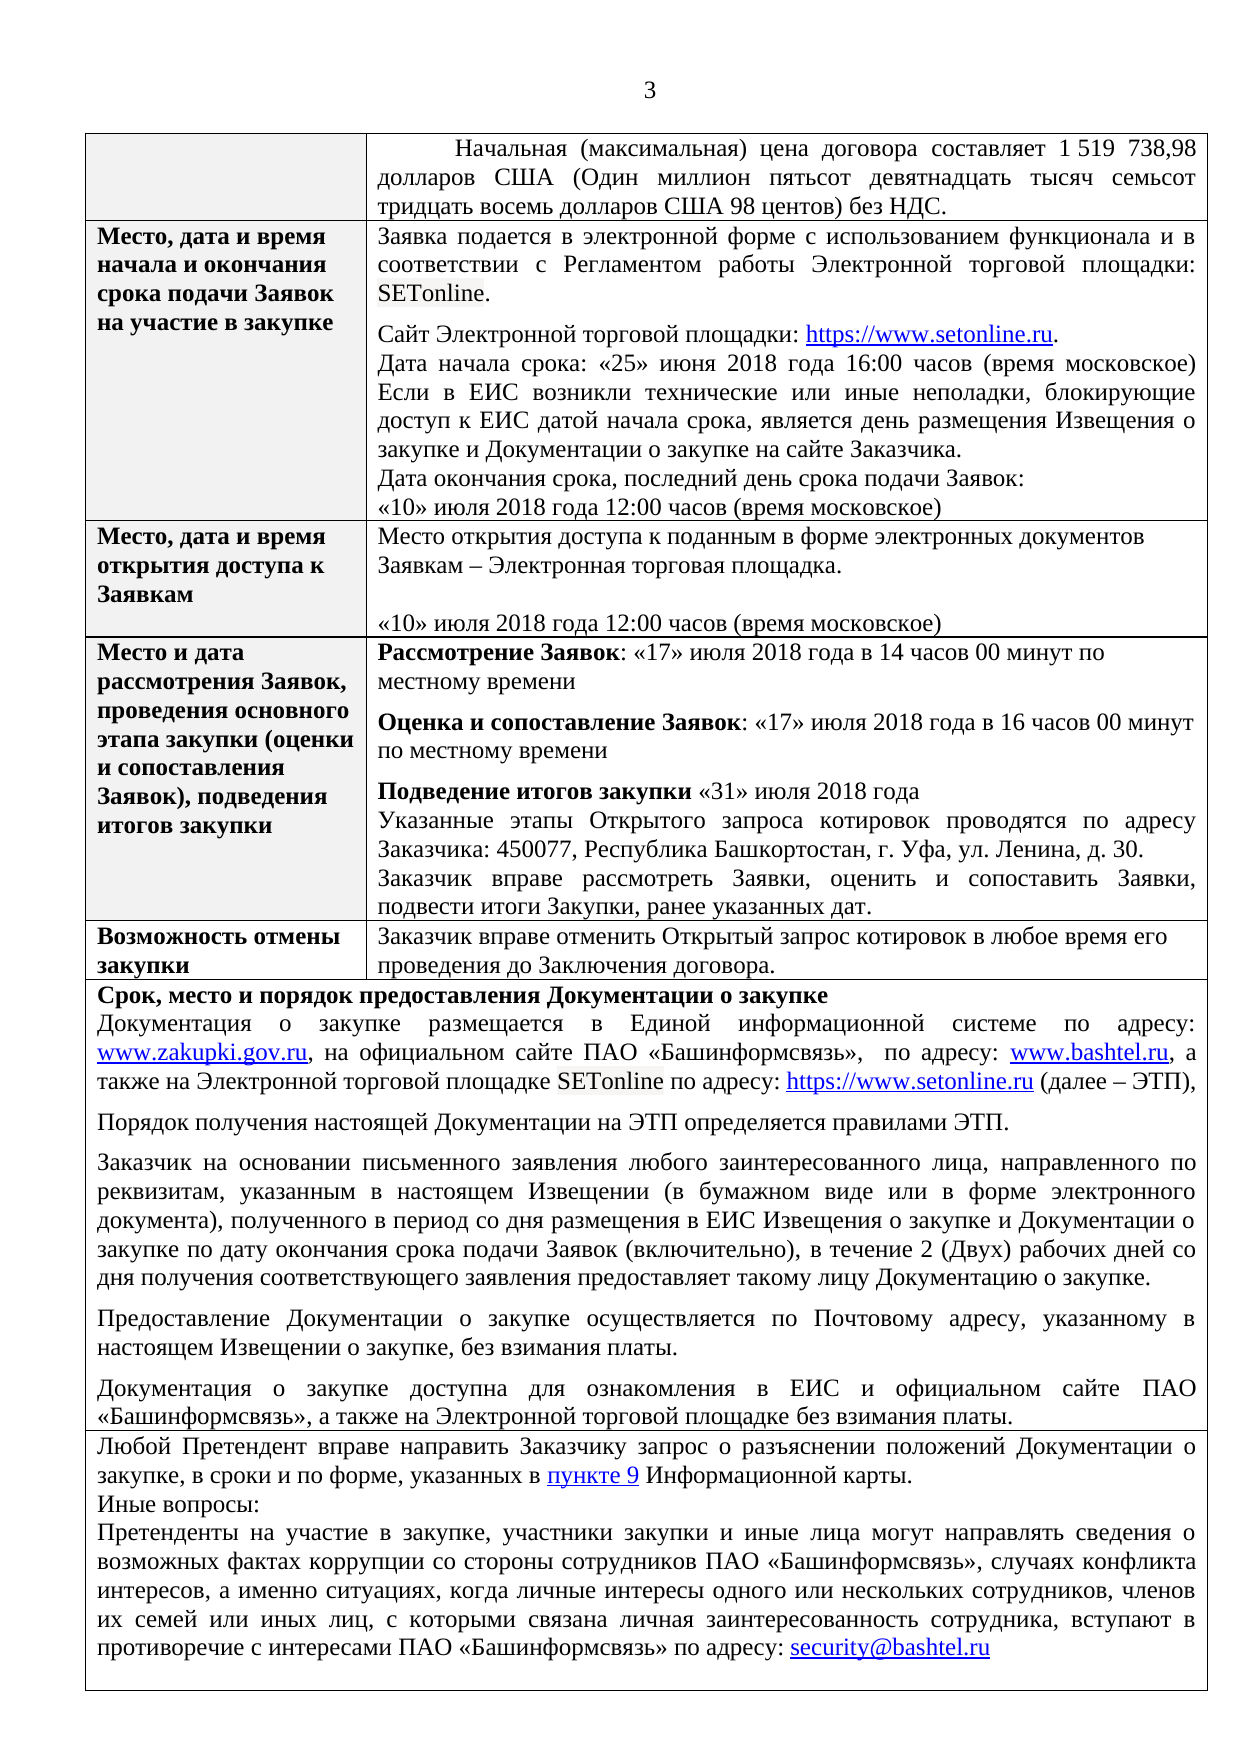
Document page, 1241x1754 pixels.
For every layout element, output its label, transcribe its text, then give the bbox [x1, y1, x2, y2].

table_cell Заказчик вправе отменить Открытый запрос котировок в любое время его проведения до Заключения договора. [367, 921, 1207, 979]
table_cell Любой Претендент вправе направить Заказчику запрос о разъяснении положений Документации о закупке, в сроки и по форме, указанных в пункте 9 Информационной карты. Иные вопросы: Претенденты на участие в закупке, участники закупки и иные лица могут направлять сведения о возможных фактах коррупции со стороны сотрудников ПАО «Башинформсвязь», случаях конфликта интересов, а именно ситуациях, когда личные интересы одного или нескольких сотрудников, членов их семей или иных лиц, с которыми связана личная заинтересованность сотрудника, вступают в противоречие с интересами ПАО «Башинформсвязь» по адресу: security@bashtel.ru [86, 1431, 1207, 1690]
table_cell Заявка подается в электронной форме с использованием функционала и в соответствии с Регламентом работы Электронной торговой площадки: SETonline. Сайт Электронной торговой площадки: https://www.setonline.ru. Дата начала срока: «25» июня 2018 года 16:00 часов (время московское) Если в ЕИС возникли технические или иные неполадки, блокирующие доступ к ЕИС датой начала срока, является день размещения Извещения о закупке и Документации о закупке на сайте Заказчика. Дата окончания срока, последний день срока подачи Заявок: «10» июля 2018 года 12:00 часов (время московское) [367, 221, 1207, 520]
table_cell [86, 134, 366, 220]
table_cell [367, 134, 1207, 220]
table_cell Срок, место и порядок предоставления Документации о закупке Документация о закупке размещается в Единой информационной системе по адресу: www.zakupki.gov.ru, на официальном сайте ПАО «Башинформсвязь», по адресу: www.bashtel.ru, а также на Электронной торговой площадке SETonline по адресу: https://www.setonline.ru (далее – ЭТП), Порядок получения настоящей Документации на ЭТП определяется правилами ЭТП. Заказчик на основании письменного заявления любого заинтересованного лица, направленного по реквизитам, указанным в настоящем Извещении (в бумажном виде или в форме электронного документа), полученного в период со дня размещения в ЕИС Извещения о закупке и Документации о закупке по дату окончания срока подачи Заявок (включительно), в течение 2 (Двух) рабочих дней со дня получения соответствующего заявления предоставляет такому лицу Документацию о закупке. Предоставление Документации о закупке осуществляется по Почтовому адресу, указанному в настоящем Извещении о закупке, без взимания платы. Документация о закупке доступна для ознакомления в ЕИС и официальном сайте ПАО «Башинформсвязь», а также на Электронной торговой площадке без взимания платы. [86, 980, 1207, 1430]
table_cell Место открытия доступа к поданным в форме электронных документов Заявкам – Электронная торговая площадка. «10» июля 2018 года 12:00 часов (время московское) [367, 521, 1207, 636]
table_cell Место и дата рассмотрения Заявок, проведения основного этапа закупки (оценки и сопоставления Заявок), подведения итогов закупки [86, 638, 366, 920]
table_cell Возможность отмены закупки [86, 921, 366, 979]
table_cell Место, дата и время открытия доступа к Заявкам [86, 521, 366, 636]
table_cell Рассмотрение Заявок: «17» июля 2018 года в 14 часов 00 минут по местному времени Оценка и сопоставление Заявок: «17» июля 2018 года в 16 часов 00 минут по местному времени Подведение итогов закупки «31» июля 2018 года Указанные этапы Открытого запроса котировок проводятся по адресу Заказчика: 450077, Республика Башкортостан, г. Уфа, ул. Ленина, д. 30. Заказчик вправе рассмотреть Заявки, оценить и сопоставить Заявки, подвести итоги Закупки, ранее указанных дат. [367, 638, 1207, 920]
table_cell Место, дата и время начала и окончания срока подачи Заявок на участие в закупке [86, 221, 366, 520]
